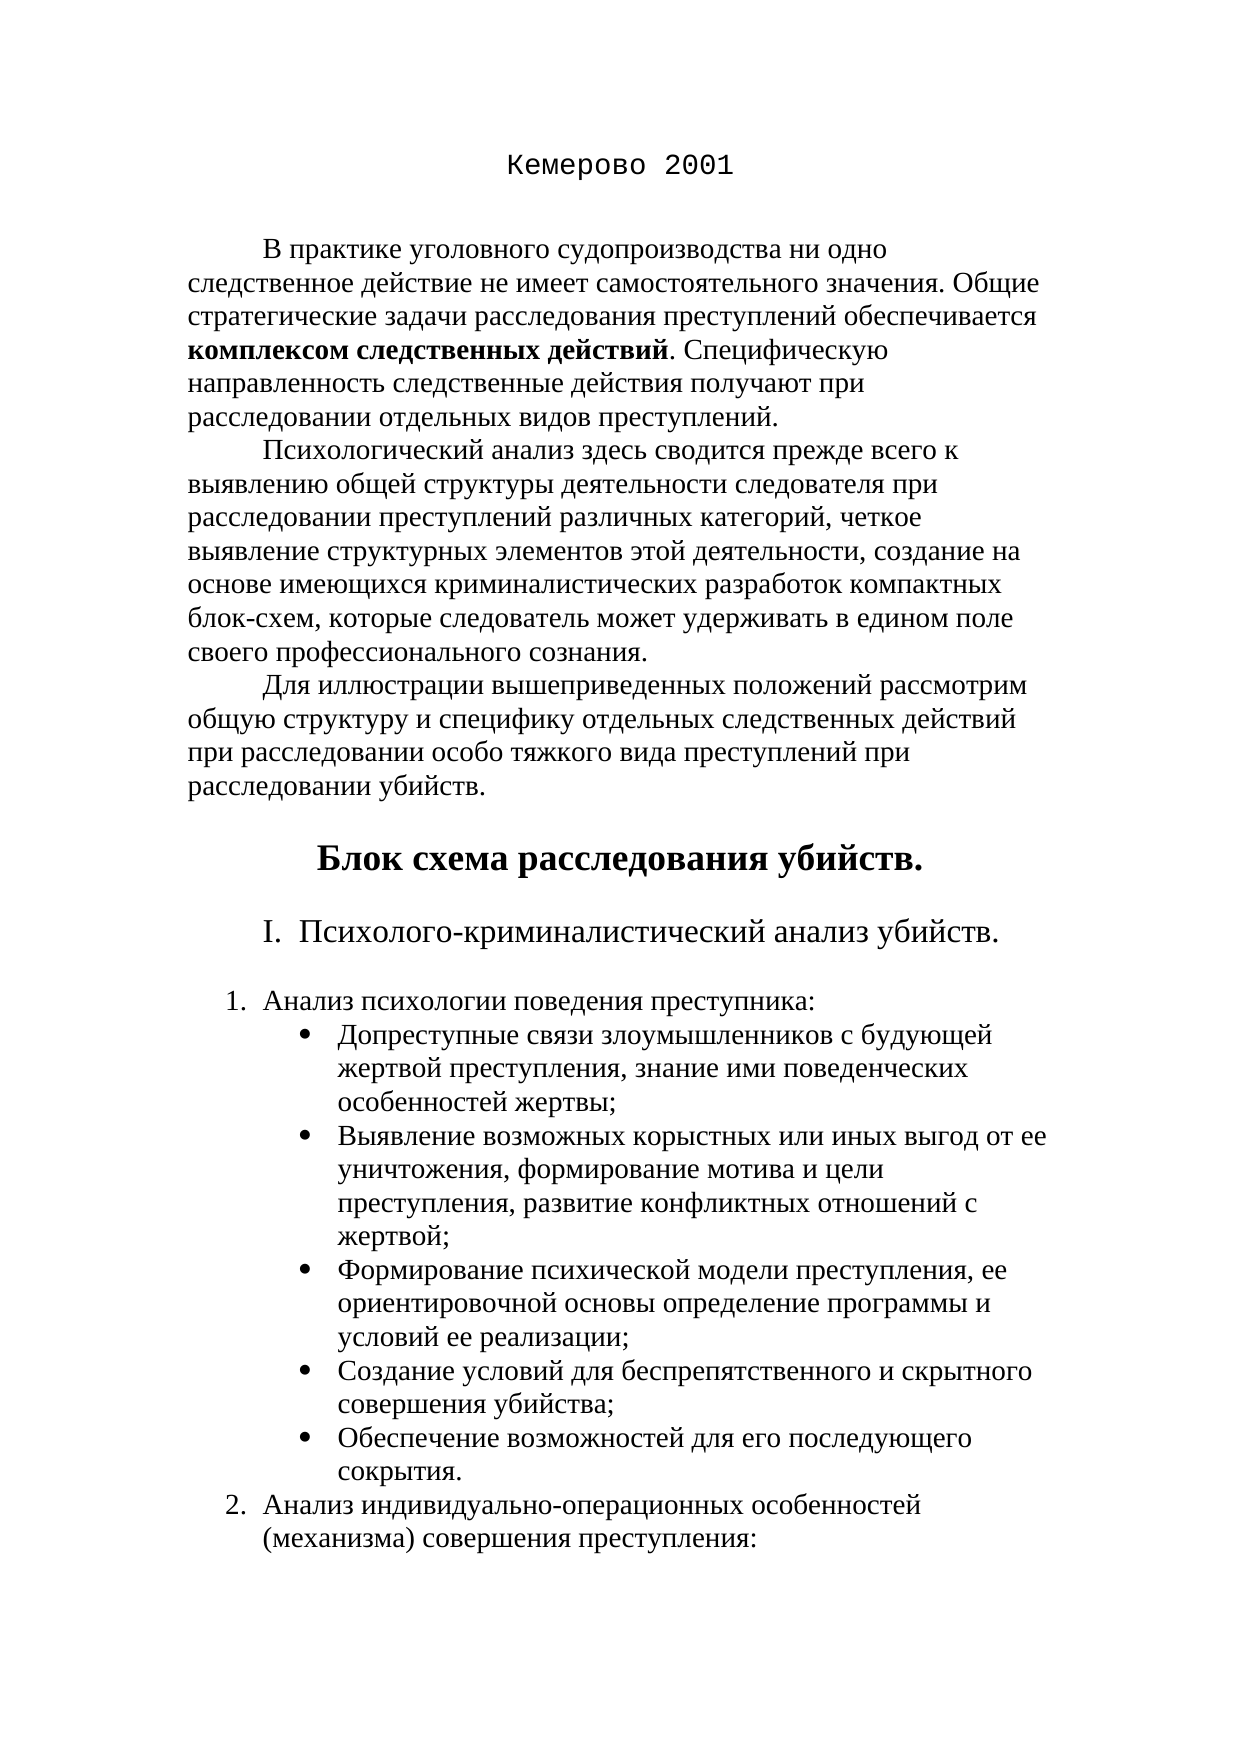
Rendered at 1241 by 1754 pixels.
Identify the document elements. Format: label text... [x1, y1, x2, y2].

list Формирование психической модели преступления, ее ориентировочной основы определение программы и условий ее реализации; [300, 1252, 1053, 1353]
text I. Психолого-криминалистический анализ убийств. [187, 912, 1053, 950]
list Создание условий для беспрепятственного и скрытного совершения убийства; [300, 1353, 1053, 1420]
list Обеспечение возможностей для его последующего сокрытия. [300, 1420, 1053, 1487]
list Анализ индивидуально-операционных особенностей (механизма) совершения преступления: [225, 1487, 1053, 1554]
text Психологический анализ здесь сводится прежде всего к выявлению общей структуры деятельности следователя при расследовании преступлений различных категорий, четкое выявление структурных элементов этой деятельности, создание на основе имеющихся криминалистических разработок компактных блок-схем, которые следователь может удерживать в едином поле своего профессионального сознания. [187, 432, 1053, 667]
subtitle Кемерово 2001 [187, 150, 1053, 183]
list Анализ психологии поведения преступника: [225, 983, 1053, 1017]
text В практике уголовного судопроизводства ни одно следственное действие не имеет самостоятельного значения. Общие стратегические задачи расследования преступлений обеспечивается комплексом следственных действий. Специфическую направленность следственные действия получают при расследовании отдельных видов преступлений. [187, 231, 1053, 432]
text Блок схема расследования убийств. [187, 835, 1053, 878]
list Выявление возможных корыстных или иных выгод от ее уничтожения, формирование мотива и цели преступления, развитие конфликтных отношений с жертвой; [300, 1118, 1053, 1252]
text Для иллюстрации вышеприведенных положений рассмотрим общую структуру и специфику отдельных следственных действий при расследовании особо тяжкого вида преступлений при расследовании убийств. [187, 667, 1053, 801]
list Допреступные связи злоумышленников с будующей жертвой преступления, знание ими поведенческих особенностей жертвы; [300, 1017, 1053, 1118]
